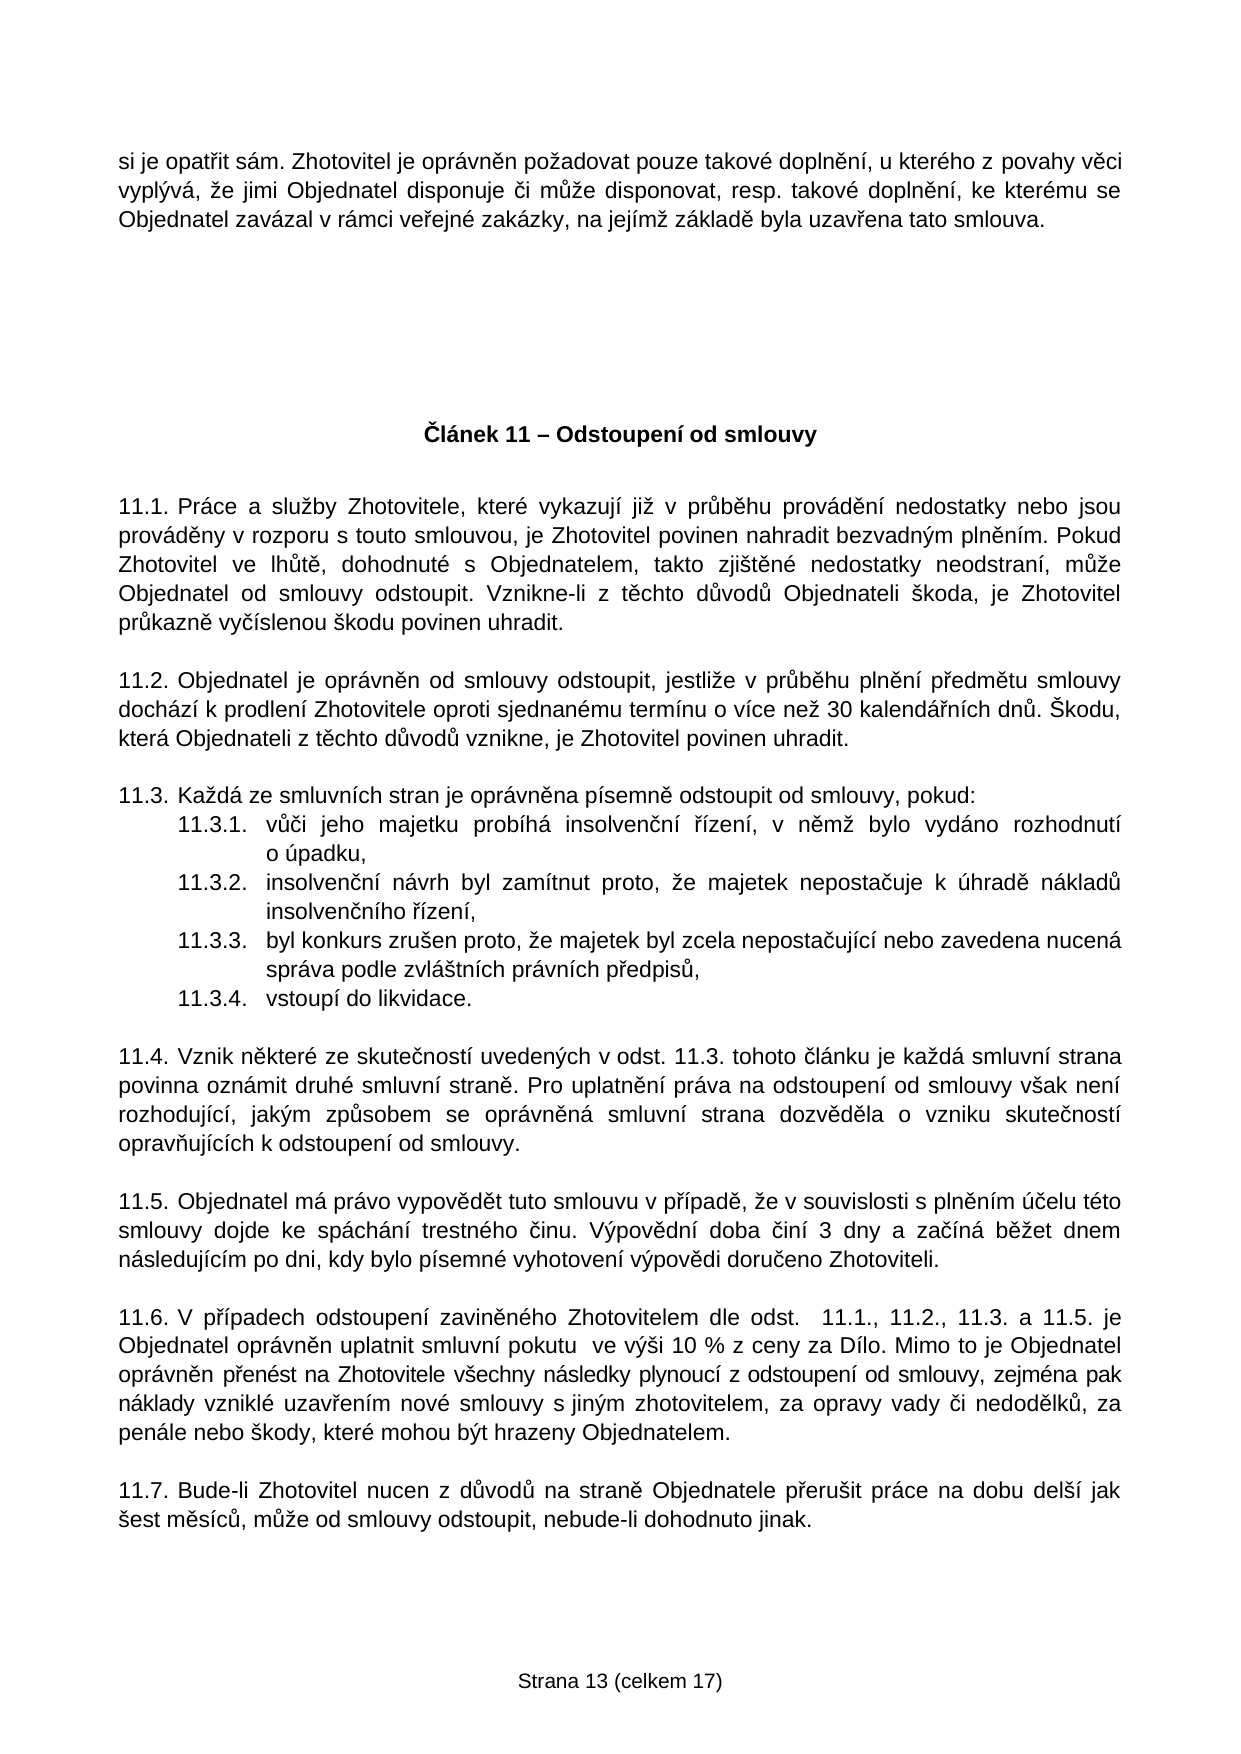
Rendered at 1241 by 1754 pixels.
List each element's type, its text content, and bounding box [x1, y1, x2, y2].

text Článek 11 – Odstoupení od smlouvy [118, 421, 1122, 448]
list insolvenční návrh byl zamítnut proto, že majetek nepostačuje k úhradě nákladů insolvenčního řízení, [177, 869, 1122, 925]
list vůči jeho majetku probíhá insolvenční řízení, v němž bylo vydáno rozhodnutí o úpadku, [177, 811, 1122, 867]
list Každá ze smluvních stran je oprávněna písemně odstoupit od smlouvy, pokud: [118, 782, 1122, 809]
list Bude-li Zhotovitel nucen z důvodů na straně Objednatele přerušit práce na dobu delší jak šest měsíců, může od smlouvy odstoupit, nebude-li dohodnuto jinak. [118, 1477, 1122, 1533]
list vstoupí do likvidace. [177, 985, 1122, 1012]
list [118, 148, 1122, 232]
list byl konkurs zrušen proto, že majetek byl zcela nepostačující nebo zavedena nucená správa podle zvláštních právních předpisů, [177, 927, 1122, 983]
list Objednatel má právo vypovědět tuto smlouvu v případě, že v souvislosti s plněním účelu této smlouvy dojde ke spáchání trestného činu. Výpovědní doba činí 3 dny a začíná běžet dnem následujícím po dni, kdy bylo písemné vyhotovení výpovědi doručeno Zhotoviteli. [118, 1188, 1122, 1272]
list Práce a služby Zhotovitele, které vykazují již v průběhu provádění nedostatky nebo jsou prováděny v rozporu s touto smlouvou, je Zhotovitel povinen nahradit bezvadným plněním. Pokud Zhotovitel ve lhůtě, dohodnuté s Objednatelem, takto zjištěné nedostatky neodstraní, může Objednatel od smlouvy odstoupit. Vznikne-li z těchto důvodů Objednateli škoda, je Zhotovitel průkazně vyčíslenou škodu povinen uhradit. [118, 493, 1122, 635]
list Objednatel je oprávněn od smlouvy odstoupit, jestliže v průběhu plnění předmětu smlouvy dochází k prodlení Zhotovitele oproti sjednanému termínu o více než 30 kalendářních dnů. Škodu, která Objednateli z těchto důvodů vznikne, je Zhotovitel povinen uhradit. [118, 667, 1122, 751]
list V případech odstoupení zaviněného Zhotovitelem dle odst. 11.1., 11.2., 11.3. a 11.5. je Objednatel oprávněn uplatnit smluvní pokutu ve výši 10 % z ceny za Dílo. Mimo to je Objednatel oprávněn přenést na Zhotovitele všechny následky plynoucí z odstoupení od smlouvy, zejména pak náklady vzniklé uzavřením nové smlouvy s jiným zhotovitelem, za opravy vady či nedodělků, za penále nebo škody, které mohou být hrazeny Objednatelem. [118, 1303, 1122, 1446]
list Vznik některé ze skutečností uvedených v odst. 11.3. tohoto článku je každá smluvní strana povinna oznámit druhé smluvní straně. Pro uplatnění práva na odstoupení od smlouvy však není rozhodující, jakým způsobem se oprávněná smluvní strana dozvěděla o vzniku skutečností opravňujících k odstoupení od smlouvy. [118, 1043, 1122, 1156]
